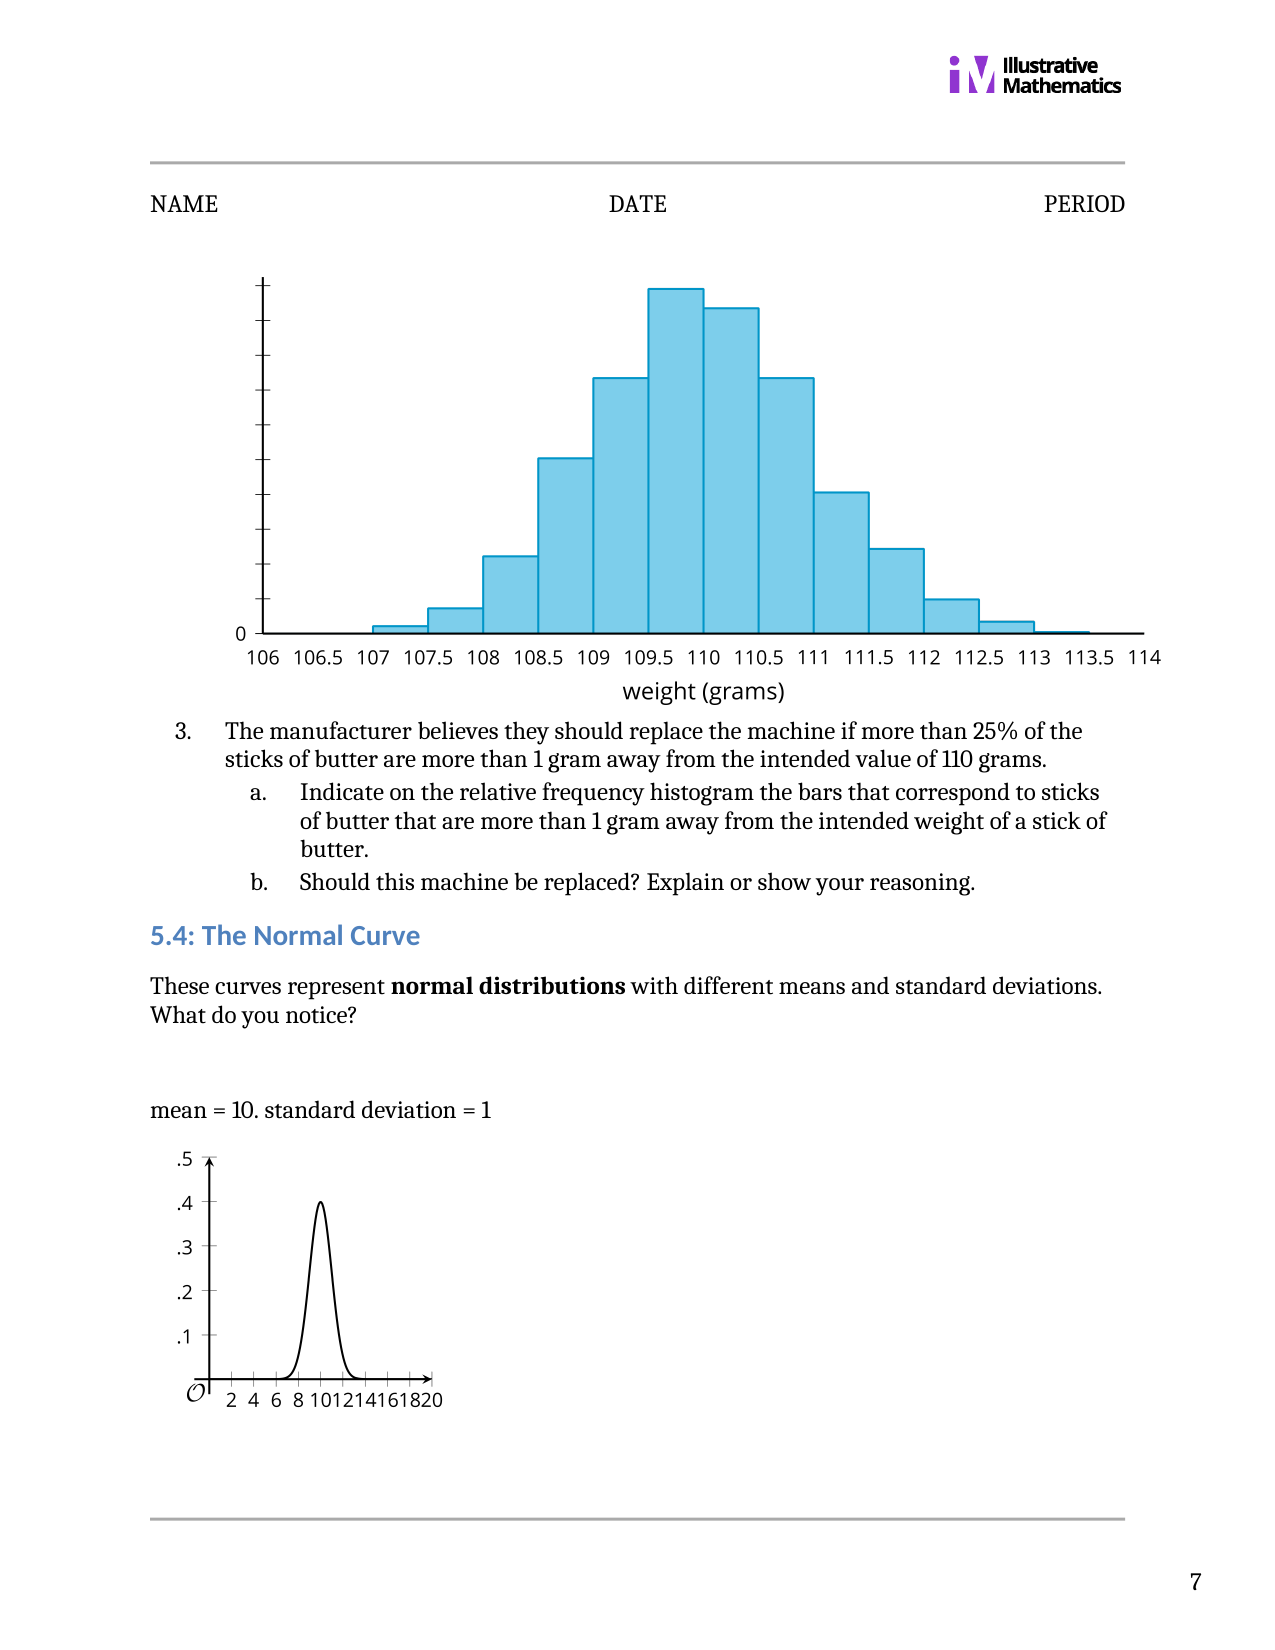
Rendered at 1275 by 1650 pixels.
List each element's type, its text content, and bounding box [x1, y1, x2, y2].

text mean = 10. standard deviation = 1 [150, 1096, 1125, 1124]
subtitle 5.4: The Normal Curve [150, 917, 1125, 953]
list The manufacturer believes they should replace the machine if more than 25% of the sticks of butter are more than 1 gram away from the intended value of 110 grams. [175, 717, 1125, 774]
list Indicate on the relative frequency histogram the bars that correspond to sticks of butter that are more than 1 gram away from the intended weight of a stick of butter. [250, 778, 1125, 864]
picture [949, 55, 1121, 93]
text These curves represent normal distributions with different means and standard deviations. What do you notice? [150, 972, 1125, 1029]
picture [193, 276, 1169, 713]
picture [168, 1143, 451, 1415]
list Should this machine be replaced? Explain or show your reasoning. [250, 868, 1125, 897]
